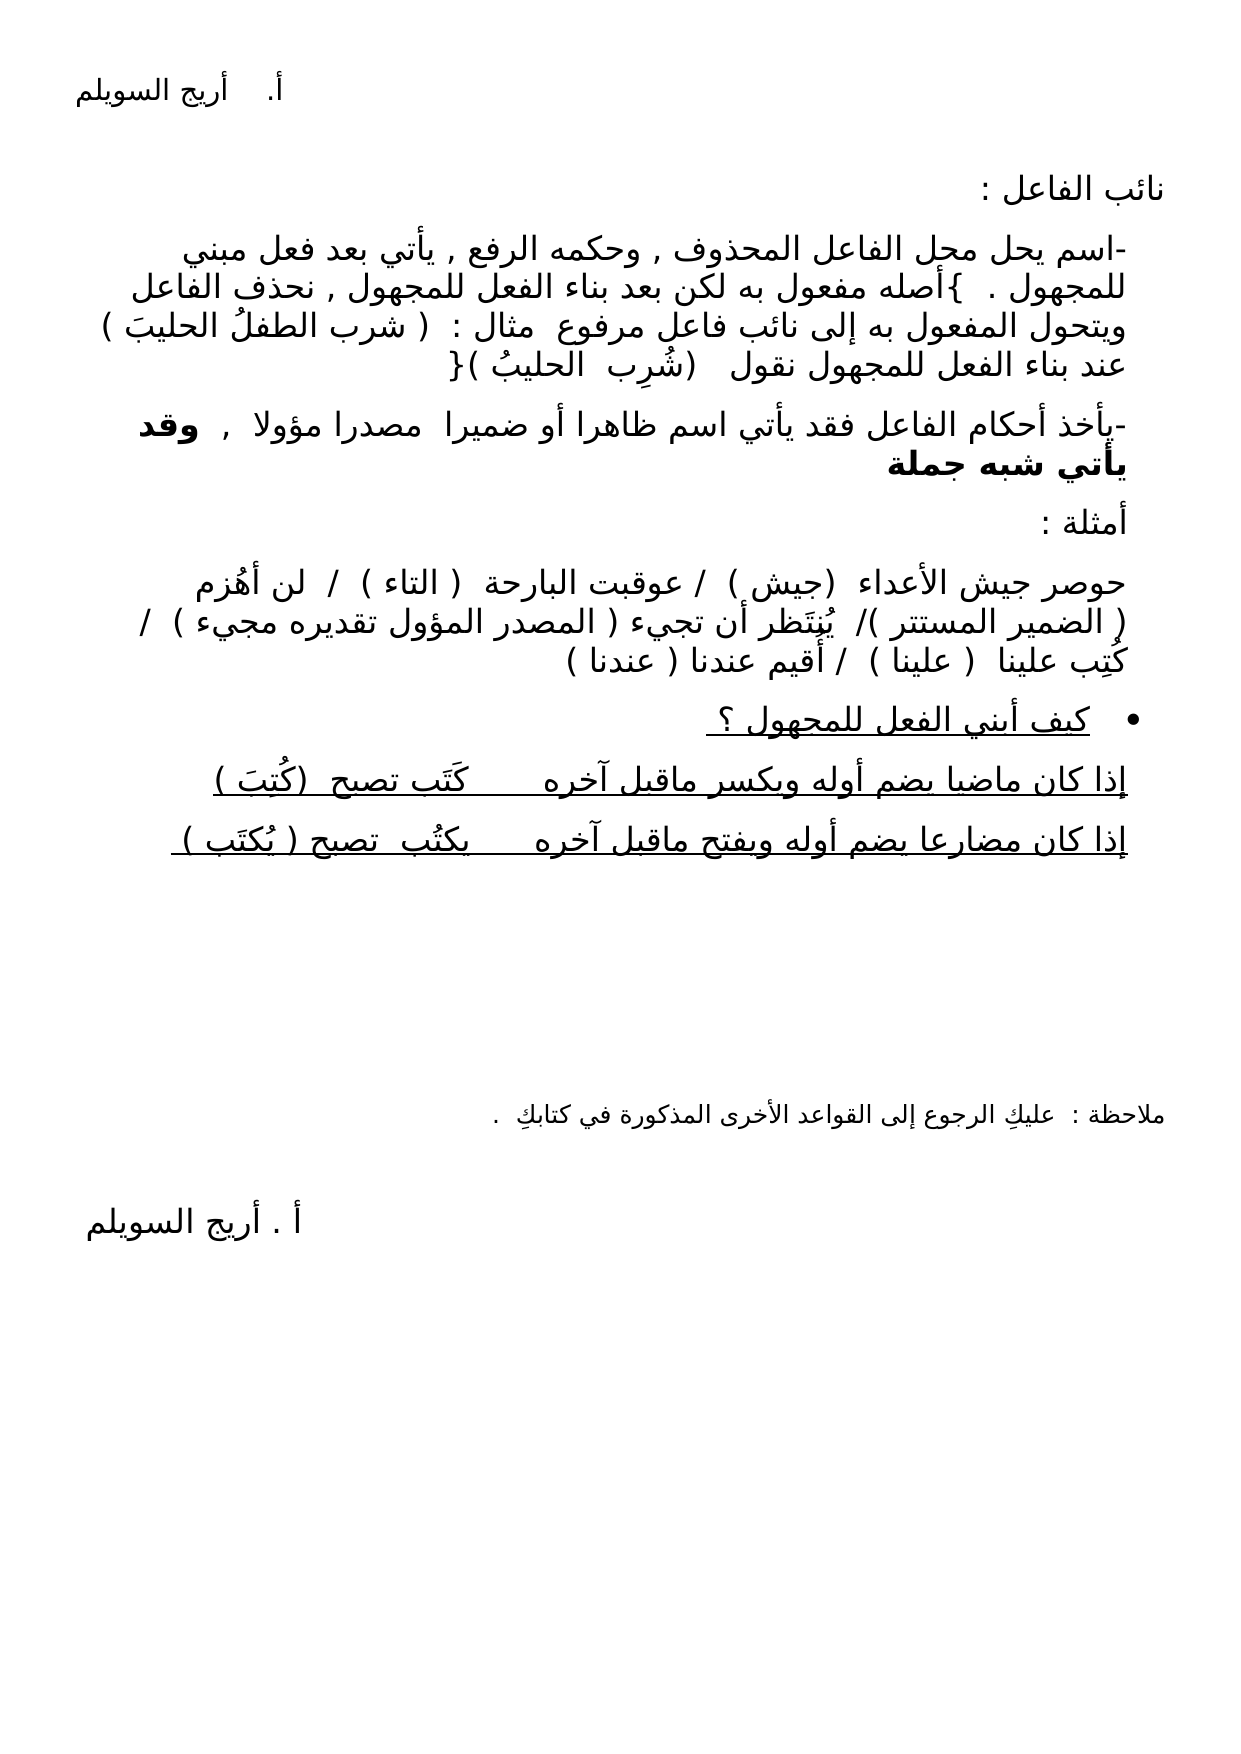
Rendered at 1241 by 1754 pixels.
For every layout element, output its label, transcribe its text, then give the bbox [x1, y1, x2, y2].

text إذا كان ماضيا يضم أوله ويكسر ماقبل آخره كَتَب تصبح (كُتِبَ ) [75, 761, 1128, 799]
text ملاحظة : عليكِ الرجوع إلى القواعد الأخرى المذكورة في كتابكِ . [75, 1101, 1165, 1130]
text أمثلة : [75, 504, 1128, 543]
text حوصر جيش الأعداء (جيش ) / عوقبت البارحة ( التاء ) / لن أهُزم ( الضمير المستتر )/ يُنتَظر أن تجيء ( المصدر المؤول تقديره مجيء ) / كُتِب علينا ( علينا ) / أُقيم عندنا ( عندنا ) [75, 563, 1128, 680]
text نائب الفاعل : [75, 169, 1165, 208]
text -اسم يحل محل الفاعل المحذوف , وحكمه الرفع , يأتي بعد فعل مبني للمجهول . }أصله مفعول به لكن بعد بناء الفعل للمجهول , نحذف الفاعل ويتحول المفعول به إلى نائب فاعل مرفوع مثال : ( شرب الطفلُ الحليبَ ) عند بناء الفعل للمجهول نقول (شُرِب الحليبُ ){ [75, 229, 1128, 384]
text أ . أريج السويلم [75, 1202, 1165, 1241]
list كيف أبني الفعل للمجهول ؟ [75, 701, 1128, 740]
text إذا كان مضارعا يضم أوله ويفتح ماقبل آخره يكتُب تصبح ( يُكتَب ) [75, 820, 1128, 859]
text -يأخذ أحكام الفاعل فقد يأتي اسم ظاهرا أو ضميرا مصدرا مؤولا , وقد يأتي شبه جملة [75, 405, 1128, 483]
